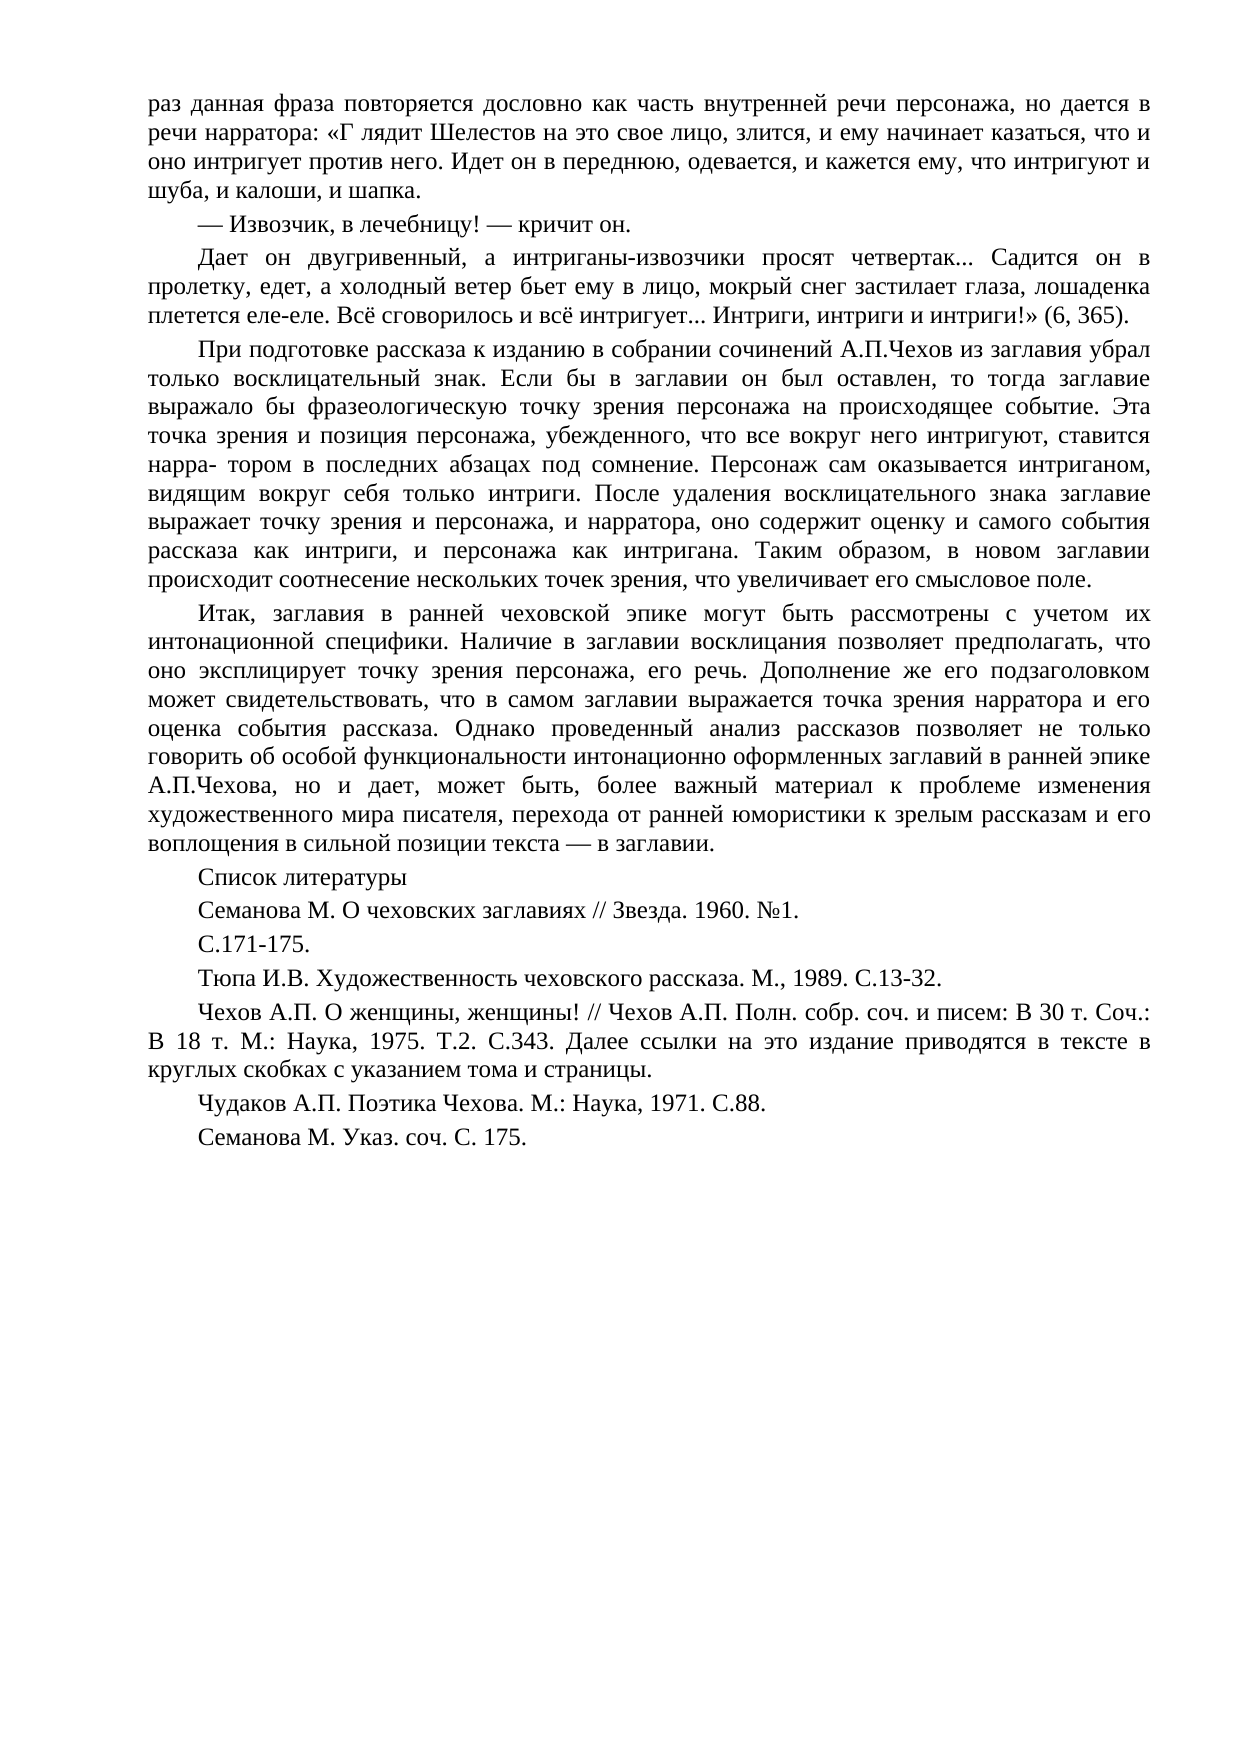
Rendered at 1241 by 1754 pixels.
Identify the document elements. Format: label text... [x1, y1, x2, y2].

text Семанова М. Указ. соч. С. 175. [148, 1122, 1152, 1151]
text Чудаков А.П. Поэтика Чехова. М.: Наука, 1971. С.88. [148, 1088, 1152, 1117]
text Семанова М. О чеховских заглавиях // Звезда. 1960. №1. [148, 895, 1152, 924]
text С.171-175. [148, 929, 1152, 958]
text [148, 88, 1152, 203]
text Чехов А.П. О женщины, женщины! // Чехов А.П. Полн. собр. соч. и писем: В 30 т. Соч.: В 18 т. М.: Наука, 1975. Т.2. С.343. Далее ссылки на это издание приводятся в тексте в круглых скобках с указанием тома и страницы. [148, 997, 1152, 1083]
text При подготовке рассказа к изданию в собрании сочинений А.П.Чехов из заглавия убрал только восклицательный знак. Если бы в заглавии он был оставлен, то тогда заглавие выражало бы фразеологическую точку зрения персонажа на происходящее событие. Эта точка зрения и позиция персонажа, убежденного, что все вокруг него интригуют, ставится нарра- тором в последних абзацах под сомнение. Персонаж сам оказывается интриганом, видящим вокруг себя только интриги. После удаления восклицательного знака заглавие выражает точку зрения и персонажа, и нарратора, оно содержит оценку и самого события рассказа как интриги, и персонажа как интригана. Таким образом, в новом заглавии происходит соотнесение нескольких точек зрения, что увеличивает его смысловое поле. [148, 334, 1152, 593]
text Дает он двугривенный, а интриганы-извозчики просят четвертак... Садится он в пролетку, едет, а холодный ветер бьет ему в лицо, мокрый снег застилает глаза, лошаденка плетется еле-еле. Всё сговорилось и всё интригует... Интриги, интриги и интриги!» (6, 365). [148, 242, 1152, 329]
text Список литературы [148, 862, 1152, 890]
text Тюпа И.В. Художественность чеховского рассказа. М., 1989. С.13-32. [148, 963, 1152, 992]
text — Извозчик, в лечебницу! — кричит он. [148, 209, 1152, 237]
text Итак, заглавия в ранней чеховской эпике могут быть рассмотрены с учетом их интонационной специфики. Наличие в заглавии восклицания позволяет предполагать, что оно эксплицирует точку зрения персонажа, его речь. Дополнение же его подзаголовком может свидетельствовать, что в самом заглавии выражается точка зрения нарратора и его оценка события рассказа. Однако проведенный анализ рассказов позволяет не только говорить об особой функциональности интонационно оформленных заглавий в ранней эпике А.П.Чехова, но и дает, может быть, более важный материал к проблеме изменения художественного мира писателя, перехода от ранней юмористики к зрелым рассказам и его воплощения в сильной позиции текста — в заглавии. [148, 598, 1152, 856]
